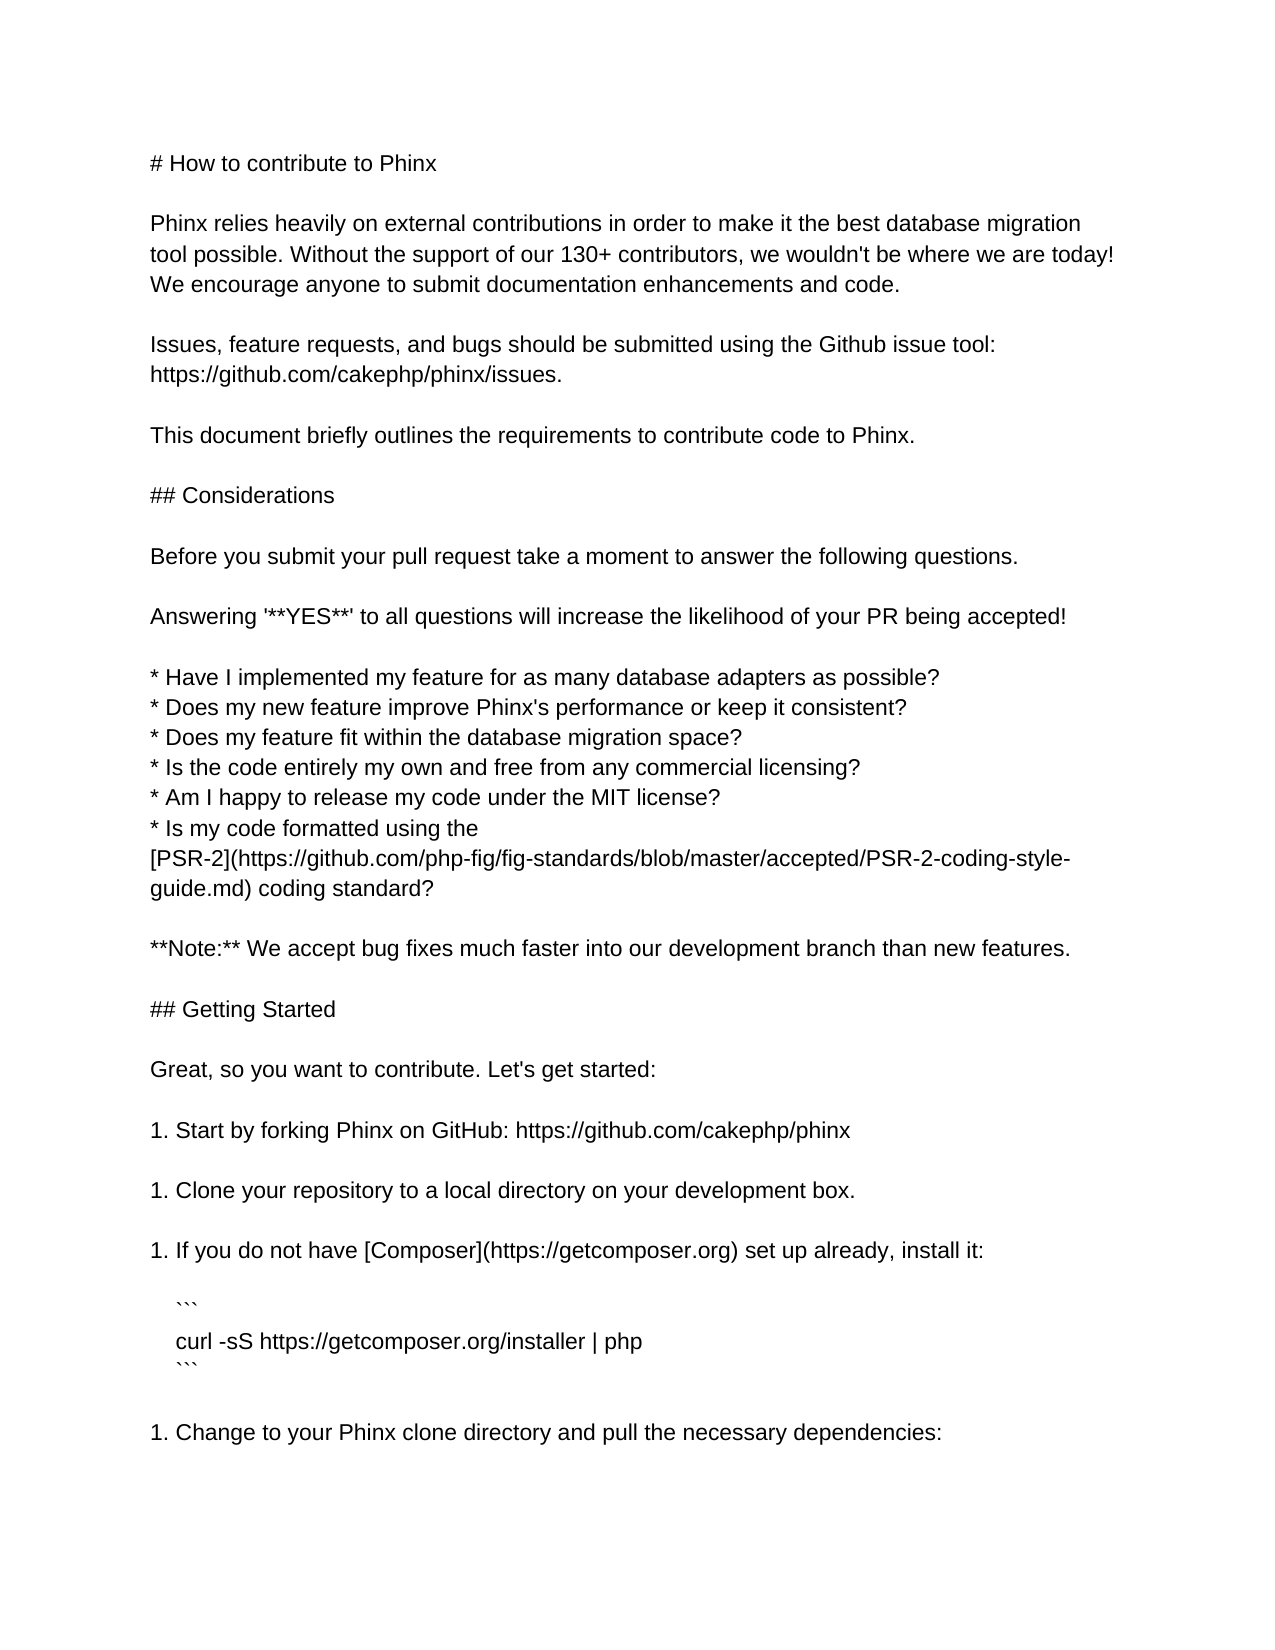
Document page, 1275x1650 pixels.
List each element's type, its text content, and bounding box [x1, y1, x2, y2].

text 1. Change to your Phinx clone directory and pull the necessary dependencies: [150, 1419, 1125, 1445]
text ``` [150, 1298, 1125, 1324]
text * Am I happy to release my code under the MIT license? [150, 784, 1125, 811]
text * Is the code entirely my own and free from any commercial licensing? [150, 754, 1125, 781]
text * Is my code formatted using the [PSR-2](https://github.com/php-fig/fig-standards/blob/master/accepted/PSR-2-coding-style-guide.md) coding standard? [150, 814, 1125, 901]
text We encourage anyone to submit documentation enhancements and code. [150, 271, 1125, 297]
text ## Considerations [150, 482, 1125, 509]
text 1. If you do not have [Composer](https://getcomposer.org) set up already, install it: [150, 1237, 1125, 1264]
text Issues, feature requests, and bugs should be submitted using the Github issue tool: [150, 331, 1125, 358]
text ``` [150, 1358, 1125, 1385]
text # How to contribute to Phinx [150, 150, 1125, 176]
text ## Getting Started [150, 996, 1125, 1022]
text 1. Clone your repository to a local directory on your development box. [150, 1177, 1125, 1203]
text curl -sS https://getcomposer.org/installer | php [150, 1328, 1125, 1354]
text * Does my new feature improve Phinx's performance or keep it consistent? [150, 694, 1125, 720]
text Phinx relies heavily on external contributions in order to make it the best database migration [150, 210, 1125, 237]
text Great, so you want to contribute. Let's get started: [150, 1056, 1125, 1083]
text * Does my feature fit within the database migration space? [150, 724, 1125, 750]
text https://github.com/cakephp/phinx/issues. [150, 361, 1125, 388]
text * Have I implemented my feature for as many database adapters as possible? [150, 663, 1125, 690]
text This document briefly outlines the requirements to contribute code to Phinx. [150, 422, 1125, 448]
text **Note:** We accept bug fixes much faster into our development branch than new features. [150, 935, 1125, 962]
text 1. Start by forking Phinx on GitHub: https://github.com/cakephp/phinx [150, 1117, 1125, 1143]
text tool possible. Without the support of our 130+ contributors, we wouldn't be where we are today! [150, 241, 1125, 267]
text Answering '**YES**' to all questions will increase the likelihood of your PR being accepted! [150, 603, 1125, 629]
text Before you submit your pull request take a moment to answer the following questions. [150, 543, 1125, 569]
